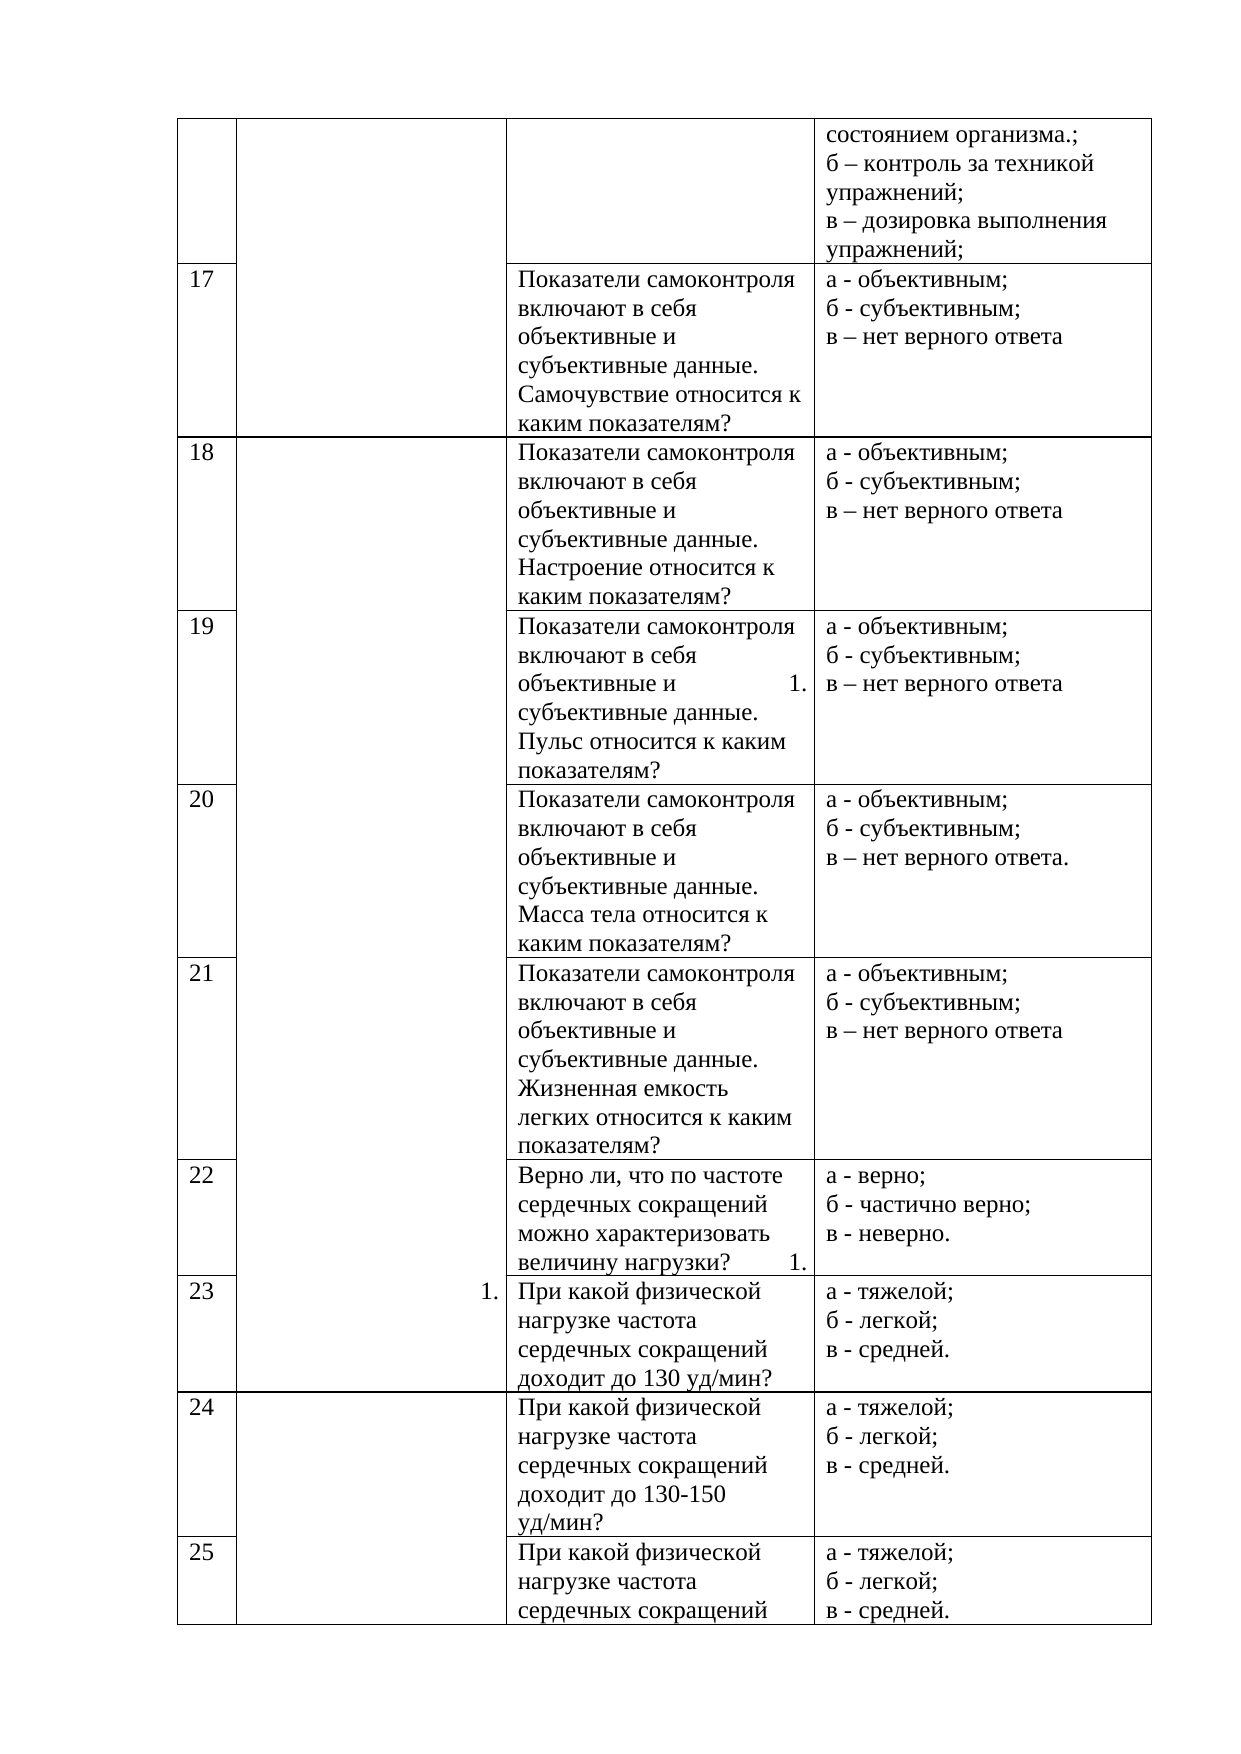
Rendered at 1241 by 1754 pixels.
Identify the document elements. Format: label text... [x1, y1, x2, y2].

table_cell 25 [178, 1537, 236, 1623]
table_cell 21 [178, 958, 236, 1159]
table_cell 24 [178, 1393, 236, 1536]
table_cell Верно ли, что по частоте сердечных сокращений можно характеризовать величину нагрузки? [507, 1160, 814, 1275]
table_cell 19 [178, 611, 236, 783]
table_cell 17 [178, 264, 236, 436]
table_cell [237, 438, 506, 1391]
table_cell Показатели самоконтроля включают в себя объективные и субъективные данные. Пульс относится к каким показателям? [507, 611, 814, 783]
table_cell а - верно; б - частично верно; в - неверно. [815, 1160, 1151, 1275]
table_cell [815, 119, 1151, 263]
table_cell а - объективным; б - субъективным; в – нет верного ответа [815, 264, 1151, 436]
table_cell а - объективным; б - субъективным; в – нет верного ответа [815, 958, 1151, 1159]
table_cell 16 [178, 119, 236, 263]
table_cell При какой физической нагрузке частота сердечных сокращений доходит до 130-150 уд/мин? [507, 1393, 814, 1536]
table_cell 18 [178, 438, 236, 610]
table_cell а - объективным; б - субъективным; в – нет верного ответа. [815, 785, 1151, 957]
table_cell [815, 1537, 1151, 1623]
table_cell 22 [178, 1160, 236, 1275]
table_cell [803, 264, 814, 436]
table_cell [237, 1393, 506, 1623]
table_cell а - тяжелой; б - легкой; в - средней. [815, 1276, 1151, 1391]
table_cell Показатели самоконтроля включают в себя объективные и субъективные данные. Настроение относится к каким показателям? [507, 438, 814, 610]
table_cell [507, 1537, 814, 1623]
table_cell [507, 119, 814, 263]
table_cell а - объективным; б - субъективным; в – нет верного ответа [815, 611, 1151, 783]
table_cell Показатели самоконтроля включают в себя объективные и субъективные данные. Масса тела относится к каким показателям? [507, 785, 814, 957]
table_cell а - объективным; б - субъективным; в – нет верного ответа [815, 438, 1151, 610]
table_cell При какой физической нагрузке частота сердечных сокращений доходит до 130 уд/мин? [507, 1276, 814, 1391]
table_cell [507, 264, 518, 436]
table_cell Показатели самоконтроля включают в себя объективные и субъективные данные. Жизненная емкость легких относится к каким показателям? [507, 958, 814, 1159]
table_cell 23 [178, 1276, 236, 1391]
table_cell 20 [178, 785, 236, 957]
table_cell а - тяжелой; б - легкой; в - средней. [815, 1393, 1151, 1536]
